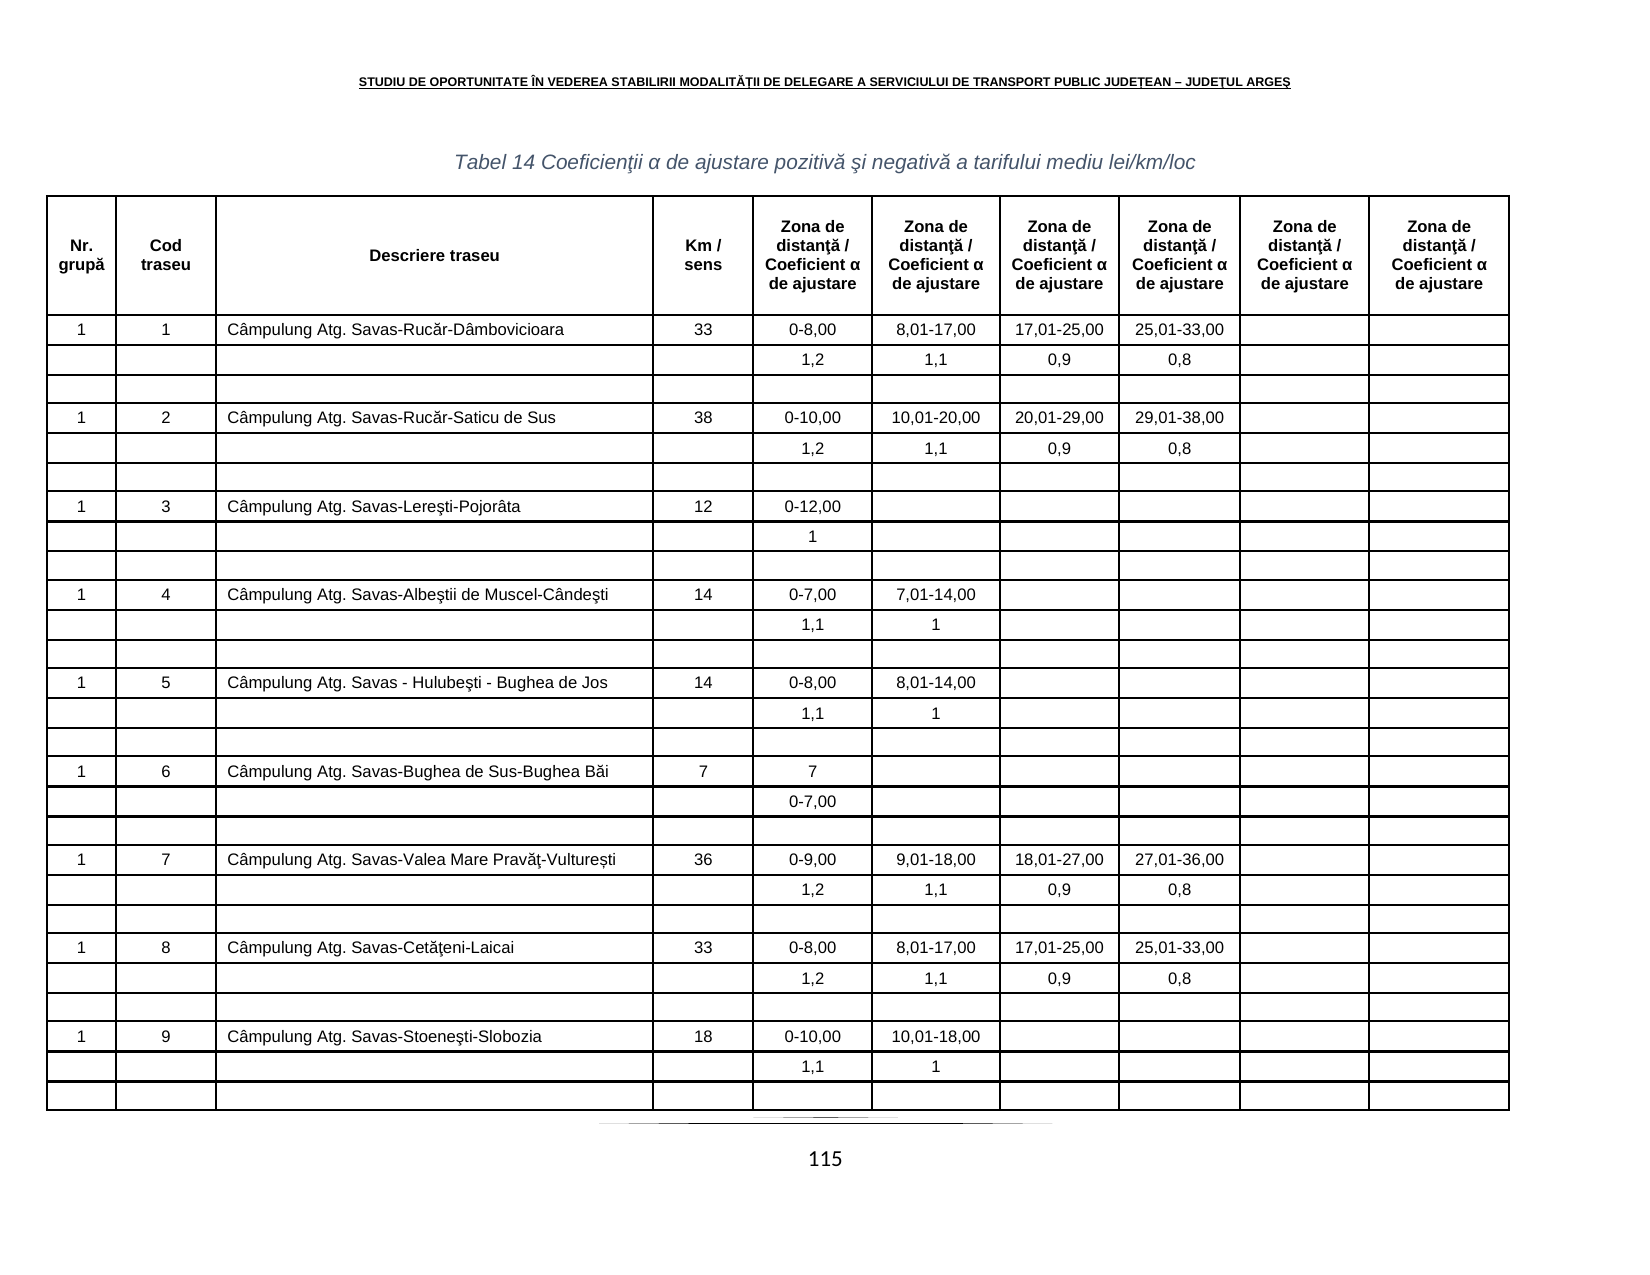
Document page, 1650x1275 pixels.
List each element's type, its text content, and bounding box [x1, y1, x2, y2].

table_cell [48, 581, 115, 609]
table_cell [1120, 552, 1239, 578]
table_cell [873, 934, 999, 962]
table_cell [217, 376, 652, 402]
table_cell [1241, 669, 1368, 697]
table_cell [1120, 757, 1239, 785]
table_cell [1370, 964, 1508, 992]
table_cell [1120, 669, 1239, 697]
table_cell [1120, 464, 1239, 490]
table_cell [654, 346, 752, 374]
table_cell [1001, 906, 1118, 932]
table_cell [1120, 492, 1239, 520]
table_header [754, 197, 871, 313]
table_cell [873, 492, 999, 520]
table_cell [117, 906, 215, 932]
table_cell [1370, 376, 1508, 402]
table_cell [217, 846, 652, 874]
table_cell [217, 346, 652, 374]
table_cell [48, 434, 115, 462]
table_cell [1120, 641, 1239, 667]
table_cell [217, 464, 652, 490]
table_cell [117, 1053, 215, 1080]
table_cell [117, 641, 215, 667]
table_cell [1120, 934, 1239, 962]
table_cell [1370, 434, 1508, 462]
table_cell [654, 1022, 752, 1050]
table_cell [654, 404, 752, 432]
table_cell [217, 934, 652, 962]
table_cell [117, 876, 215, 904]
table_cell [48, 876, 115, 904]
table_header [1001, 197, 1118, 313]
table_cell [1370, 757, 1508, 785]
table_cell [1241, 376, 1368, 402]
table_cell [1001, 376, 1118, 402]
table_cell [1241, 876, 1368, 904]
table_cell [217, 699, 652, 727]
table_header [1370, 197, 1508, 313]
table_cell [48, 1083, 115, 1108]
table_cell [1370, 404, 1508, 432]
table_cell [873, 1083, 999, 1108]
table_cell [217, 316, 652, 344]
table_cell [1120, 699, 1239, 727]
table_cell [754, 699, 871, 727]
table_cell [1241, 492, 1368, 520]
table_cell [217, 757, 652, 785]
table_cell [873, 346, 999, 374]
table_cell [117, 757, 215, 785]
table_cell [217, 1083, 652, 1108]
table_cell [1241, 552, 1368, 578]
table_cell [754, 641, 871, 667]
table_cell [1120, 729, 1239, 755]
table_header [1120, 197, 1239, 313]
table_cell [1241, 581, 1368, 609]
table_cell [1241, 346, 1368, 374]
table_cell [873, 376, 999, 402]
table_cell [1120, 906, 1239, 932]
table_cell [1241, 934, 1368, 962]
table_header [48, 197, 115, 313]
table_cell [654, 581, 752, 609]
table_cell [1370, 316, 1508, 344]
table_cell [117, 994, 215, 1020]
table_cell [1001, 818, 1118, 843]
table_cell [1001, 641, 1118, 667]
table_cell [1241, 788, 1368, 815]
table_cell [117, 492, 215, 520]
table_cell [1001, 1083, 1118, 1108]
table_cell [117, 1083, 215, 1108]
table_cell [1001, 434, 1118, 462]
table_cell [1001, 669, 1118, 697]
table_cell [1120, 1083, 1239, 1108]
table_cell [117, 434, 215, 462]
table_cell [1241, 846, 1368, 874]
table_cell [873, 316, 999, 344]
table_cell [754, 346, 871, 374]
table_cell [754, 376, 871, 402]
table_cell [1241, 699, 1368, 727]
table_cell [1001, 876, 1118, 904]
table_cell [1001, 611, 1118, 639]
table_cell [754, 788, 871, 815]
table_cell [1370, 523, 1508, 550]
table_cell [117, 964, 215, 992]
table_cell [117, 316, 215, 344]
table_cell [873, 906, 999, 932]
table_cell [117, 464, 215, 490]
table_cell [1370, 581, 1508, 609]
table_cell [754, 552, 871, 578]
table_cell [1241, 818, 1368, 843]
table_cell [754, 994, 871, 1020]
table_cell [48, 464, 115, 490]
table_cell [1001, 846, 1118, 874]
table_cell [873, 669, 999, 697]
text Tabel 14 Coeficienţii α de ajustare pozitivă şi negativă a tarifului mediu lei/km/loc [150, 150, 1500, 174]
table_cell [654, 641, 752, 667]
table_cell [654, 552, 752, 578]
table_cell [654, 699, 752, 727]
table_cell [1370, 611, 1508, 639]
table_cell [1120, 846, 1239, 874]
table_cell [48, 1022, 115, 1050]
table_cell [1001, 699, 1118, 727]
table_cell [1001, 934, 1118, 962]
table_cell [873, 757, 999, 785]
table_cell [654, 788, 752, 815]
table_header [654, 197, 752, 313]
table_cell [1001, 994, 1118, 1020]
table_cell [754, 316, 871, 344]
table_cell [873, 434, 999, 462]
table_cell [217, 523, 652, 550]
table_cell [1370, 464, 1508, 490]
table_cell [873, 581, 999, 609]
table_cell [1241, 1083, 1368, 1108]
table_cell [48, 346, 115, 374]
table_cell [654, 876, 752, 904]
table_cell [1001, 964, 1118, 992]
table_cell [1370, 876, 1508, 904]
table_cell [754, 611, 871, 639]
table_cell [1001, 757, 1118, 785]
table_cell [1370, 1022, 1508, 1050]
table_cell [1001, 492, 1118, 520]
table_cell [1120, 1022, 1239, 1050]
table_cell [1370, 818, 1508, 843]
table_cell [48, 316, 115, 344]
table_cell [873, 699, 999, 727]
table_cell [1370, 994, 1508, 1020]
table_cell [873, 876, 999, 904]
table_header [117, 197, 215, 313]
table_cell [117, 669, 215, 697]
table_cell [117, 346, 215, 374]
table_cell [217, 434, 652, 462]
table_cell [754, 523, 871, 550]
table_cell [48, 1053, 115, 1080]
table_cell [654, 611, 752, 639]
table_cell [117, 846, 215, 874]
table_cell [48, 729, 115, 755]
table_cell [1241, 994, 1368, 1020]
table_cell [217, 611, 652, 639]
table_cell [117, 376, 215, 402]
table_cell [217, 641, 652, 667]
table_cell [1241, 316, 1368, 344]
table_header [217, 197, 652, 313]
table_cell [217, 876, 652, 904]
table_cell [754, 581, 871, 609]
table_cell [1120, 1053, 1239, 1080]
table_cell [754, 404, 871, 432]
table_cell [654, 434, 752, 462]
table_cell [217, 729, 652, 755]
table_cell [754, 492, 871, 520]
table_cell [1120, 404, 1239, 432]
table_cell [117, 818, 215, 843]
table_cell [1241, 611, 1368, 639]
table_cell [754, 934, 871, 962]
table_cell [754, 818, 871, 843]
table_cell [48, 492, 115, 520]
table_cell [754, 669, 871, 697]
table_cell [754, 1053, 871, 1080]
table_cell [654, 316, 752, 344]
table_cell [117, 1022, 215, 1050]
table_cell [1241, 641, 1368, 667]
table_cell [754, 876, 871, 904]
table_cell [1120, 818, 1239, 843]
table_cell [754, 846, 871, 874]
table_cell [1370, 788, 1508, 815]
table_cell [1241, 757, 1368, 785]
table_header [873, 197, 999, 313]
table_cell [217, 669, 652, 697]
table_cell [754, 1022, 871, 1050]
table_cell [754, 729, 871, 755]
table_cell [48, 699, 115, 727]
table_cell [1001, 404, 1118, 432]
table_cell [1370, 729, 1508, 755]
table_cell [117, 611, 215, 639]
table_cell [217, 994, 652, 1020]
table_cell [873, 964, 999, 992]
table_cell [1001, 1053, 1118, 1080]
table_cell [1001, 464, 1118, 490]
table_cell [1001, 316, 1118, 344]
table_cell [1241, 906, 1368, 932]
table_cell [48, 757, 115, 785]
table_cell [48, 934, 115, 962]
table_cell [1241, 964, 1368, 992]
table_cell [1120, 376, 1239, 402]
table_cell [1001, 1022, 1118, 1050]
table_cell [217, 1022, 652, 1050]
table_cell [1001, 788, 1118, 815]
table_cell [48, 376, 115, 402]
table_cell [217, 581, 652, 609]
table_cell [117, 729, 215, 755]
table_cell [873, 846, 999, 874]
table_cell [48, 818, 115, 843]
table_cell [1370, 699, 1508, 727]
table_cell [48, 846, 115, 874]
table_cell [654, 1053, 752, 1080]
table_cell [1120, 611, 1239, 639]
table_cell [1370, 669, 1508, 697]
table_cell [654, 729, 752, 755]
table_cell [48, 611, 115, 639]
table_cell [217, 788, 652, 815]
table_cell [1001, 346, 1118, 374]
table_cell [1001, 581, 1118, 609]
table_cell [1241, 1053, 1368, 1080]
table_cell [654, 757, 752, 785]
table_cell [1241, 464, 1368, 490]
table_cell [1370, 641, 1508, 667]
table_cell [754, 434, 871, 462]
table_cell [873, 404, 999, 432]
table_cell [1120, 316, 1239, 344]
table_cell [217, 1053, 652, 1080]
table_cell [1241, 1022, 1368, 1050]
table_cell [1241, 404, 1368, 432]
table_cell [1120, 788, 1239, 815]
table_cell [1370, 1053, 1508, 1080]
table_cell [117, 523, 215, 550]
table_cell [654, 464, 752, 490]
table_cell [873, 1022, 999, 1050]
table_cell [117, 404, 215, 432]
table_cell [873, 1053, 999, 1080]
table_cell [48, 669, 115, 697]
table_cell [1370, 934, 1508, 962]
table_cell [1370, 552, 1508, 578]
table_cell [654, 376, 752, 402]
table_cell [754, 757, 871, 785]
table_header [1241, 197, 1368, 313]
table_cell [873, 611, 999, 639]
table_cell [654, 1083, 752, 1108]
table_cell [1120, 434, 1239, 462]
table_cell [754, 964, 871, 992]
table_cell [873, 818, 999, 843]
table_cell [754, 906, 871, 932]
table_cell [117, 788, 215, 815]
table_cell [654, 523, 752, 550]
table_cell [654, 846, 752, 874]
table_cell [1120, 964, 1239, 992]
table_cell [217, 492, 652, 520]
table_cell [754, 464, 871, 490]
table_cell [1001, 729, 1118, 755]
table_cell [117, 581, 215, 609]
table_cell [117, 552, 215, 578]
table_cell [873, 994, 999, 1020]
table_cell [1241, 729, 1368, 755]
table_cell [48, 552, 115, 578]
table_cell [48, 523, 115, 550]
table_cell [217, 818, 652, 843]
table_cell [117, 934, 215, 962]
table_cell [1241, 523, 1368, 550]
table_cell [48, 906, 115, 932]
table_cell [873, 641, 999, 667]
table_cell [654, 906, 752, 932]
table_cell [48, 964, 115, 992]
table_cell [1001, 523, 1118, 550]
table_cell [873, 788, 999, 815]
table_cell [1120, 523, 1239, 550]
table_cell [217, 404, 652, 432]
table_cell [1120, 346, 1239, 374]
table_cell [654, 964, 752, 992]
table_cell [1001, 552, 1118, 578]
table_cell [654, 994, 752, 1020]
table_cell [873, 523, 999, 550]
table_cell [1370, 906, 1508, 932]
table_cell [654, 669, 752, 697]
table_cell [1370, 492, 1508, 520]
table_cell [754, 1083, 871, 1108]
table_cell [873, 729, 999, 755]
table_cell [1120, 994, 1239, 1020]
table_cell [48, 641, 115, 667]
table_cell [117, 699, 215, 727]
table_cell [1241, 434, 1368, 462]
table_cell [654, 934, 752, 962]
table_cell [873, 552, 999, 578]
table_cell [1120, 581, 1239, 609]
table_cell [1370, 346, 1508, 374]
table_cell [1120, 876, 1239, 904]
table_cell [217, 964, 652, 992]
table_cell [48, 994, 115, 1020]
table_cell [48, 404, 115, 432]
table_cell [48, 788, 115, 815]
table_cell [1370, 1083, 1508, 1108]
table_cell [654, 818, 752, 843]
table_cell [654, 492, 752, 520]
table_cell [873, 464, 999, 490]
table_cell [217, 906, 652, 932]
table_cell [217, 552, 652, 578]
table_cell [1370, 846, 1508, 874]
